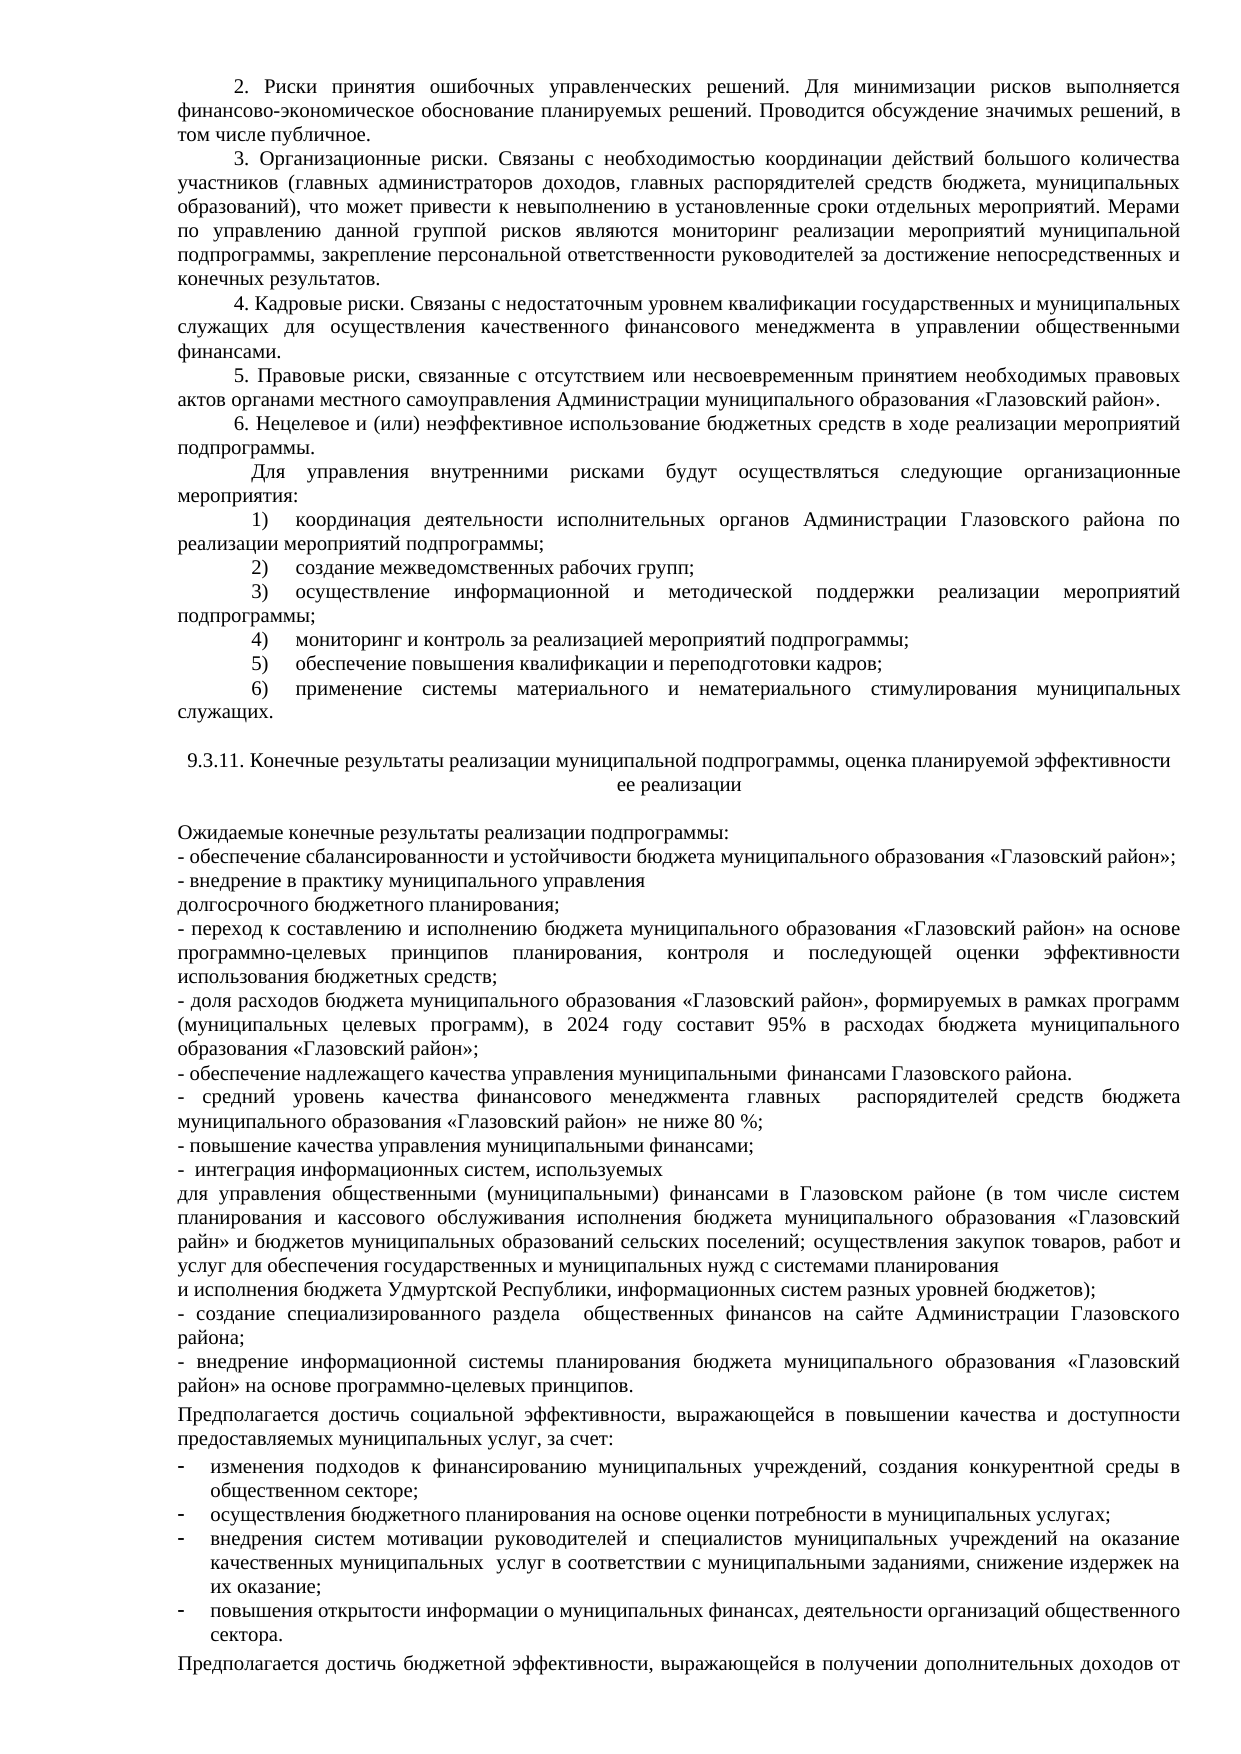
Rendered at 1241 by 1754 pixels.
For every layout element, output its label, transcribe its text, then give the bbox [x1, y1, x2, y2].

text 5. Правовые риски, связанные с отсутствием или несвоевременным принятием необходимых правовых актов органами местного самоуправления Администрации муниципального образования «Глазовский район». [177, 363, 1181, 411]
text - внедрение в практику муниципального управления [177, 868, 1181, 892]
text Предполагается достичь социальной эффективности, выражающейся в повышении качества и доступности предоставляемых муниципальных услуг, за счет: [177, 1401, 1181, 1449]
text и исполнения бюджета Удмуртской Республики, информационных систем разных уровней бюджетов); [177, 1277, 1181, 1301]
text - повышение качества управления муниципальными финансами; [177, 1133, 1181, 1157]
list осуществление информационной и методической поддержки реализации мероприятий подпрограммы; [177, 579, 1181, 627]
text 2. Риски принятия ошибочных управленческих решений. Для минимизации рисков выполняется финансово-экономическое обоснование планируемых решений. Проводится обсуждение значимых решений, в том числе публичное. [177, 74, 1181, 146]
list повышения открытости информации о муниципальных финансах, деятельности организаций общественного сектора. [177, 1598, 1181, 1646]
text долгосрочного бюджетного планирования; [177, 892, 1181, 916]
text - средний уровень качества финансового менеджмента главных распорядителей средств бюджета муниципального образования «Глазовский район» не ниже 80 %; [177, 1084, 1181, 1133]
list осуществления бюджетного планирования на основе оценки потребности в муниципальных услугах; [177, 1502, 1181, 1526]
text 4. Кадровые риски. Связаны с недостаточным уровнем квалификации государственных и муниципальных служащих для осуществления качественного финансового менеджмента в управлении общественными финансами. [177, 290, 1181, 363]
text - создание специализированного раздела общественных финансов на сайте Администрации Глазовского района; [177, 1301, 1181, 1349]
text Ожидаемые конечные результаты реализации подпрограммы: [177, 820, 1181, 844]
text 9.3.11. Конечные результаты реализации муниципальной подпрограммы, оценка планируемой эффективности ее реализации [177, 748, 1181, 796]
list применение системы материального и нематериального стимулирования муниципальных служащих. [177, 675, 1181, 723]
text - внедрение информационной системы планирования бюджета муниципального образования «Глазовский район» на основе программно-целевых принципов. [177, 1349, 1181, 1397]
text - обеспечение сбалансированности и устойчивости бюджета муниципального образования «Глазовский район»; [177, 844, 1181, 868]
text - обеспечение надлежащего качества управления муниципальными финансами Глазовского района. [177, 1060, 1181, 1084]
text Для управления внутренними рисками будут осуществляться следующие организационные мероприятия: [177, 459, 1181, 507]
text - доля расходов бюджета муниципального образования «Глазовский район», формируемых в рамках программ (муниципальных целевых программ), в 2024 году составит 95% в расходах бюджета муниципального образования «Глазовский район»; [177, 988, 1181, 1060]
text для управления общественными (муниципальными) финансами в Глазовском районе (в том числе систем планирования и кассового обслуживания исполнения бюджета муниципального образования «Глазовский райн» и бюджетов муниципальных образований сельских поселений; осуществления закупок товаров, работ и услуг для обеспечения государственных и муниципальных нужд с системами планирования [177, 1181, 1181, 1277]
list создание межведомственных рабочих групп; [177, 555, 1181, 579]
text 3. Организационные риски. Связаны с необходимостью координации действий большого количества участников (главных администраторов доходов, главных распорядителей средств бюджета, муниципальных образований), что может привести к невыполнению в установленные сроки отдельных мероприятий. Мерами по управлению данной группой рисков являются мониторинг реализации мероприятий муниципальной подпрограммы, закрепление персональной ответственности руководителей за достижение непосредственных и конечных результатов. [177, 146, 1181, 290]
text - интеграция информационных систем, используемых [177, 1157, 1181, 1181]
list координация деятельности исполнительных органов Администрации Глазовского района по реализации мероприятий подпрограммы; [177, 507, 1181, 555]
list обеспечение повышения квалификации и переподготовки кадров; [177, 651, 1181, 675]
list изменения подходов к финансированию муниципальных учреждений, создания конкурентной среды в общественном секторе; [177, 1454, 1181, 1502]
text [177, 1650, 1181, 1674]
text 6. Нецелевое и (или) неэффективное использование бюджетных средств в ходе реализации мероприятий подпрограммы. [177, 411, 1181, 459]
list мониторинг и контроль за реализацией мероприятий подпрограммы; [177, 627, 1181, 651]
list внедрения систем мотивации руководителей и специалистов муниципальных учреждений на оказание качественных муниципальных услуг в соответствии с муниципальными заданиями, снижение издержек на их оказание; [177, 1526, 1181, 1598]
text - переход к составлению и исполнению бюджета муниципального образования «Глазовский район» на основе программно-целевых принципов планирования, контроля и последующей оценки эффективности использования бюджетных средств; [177, 916, 1181, 988]
